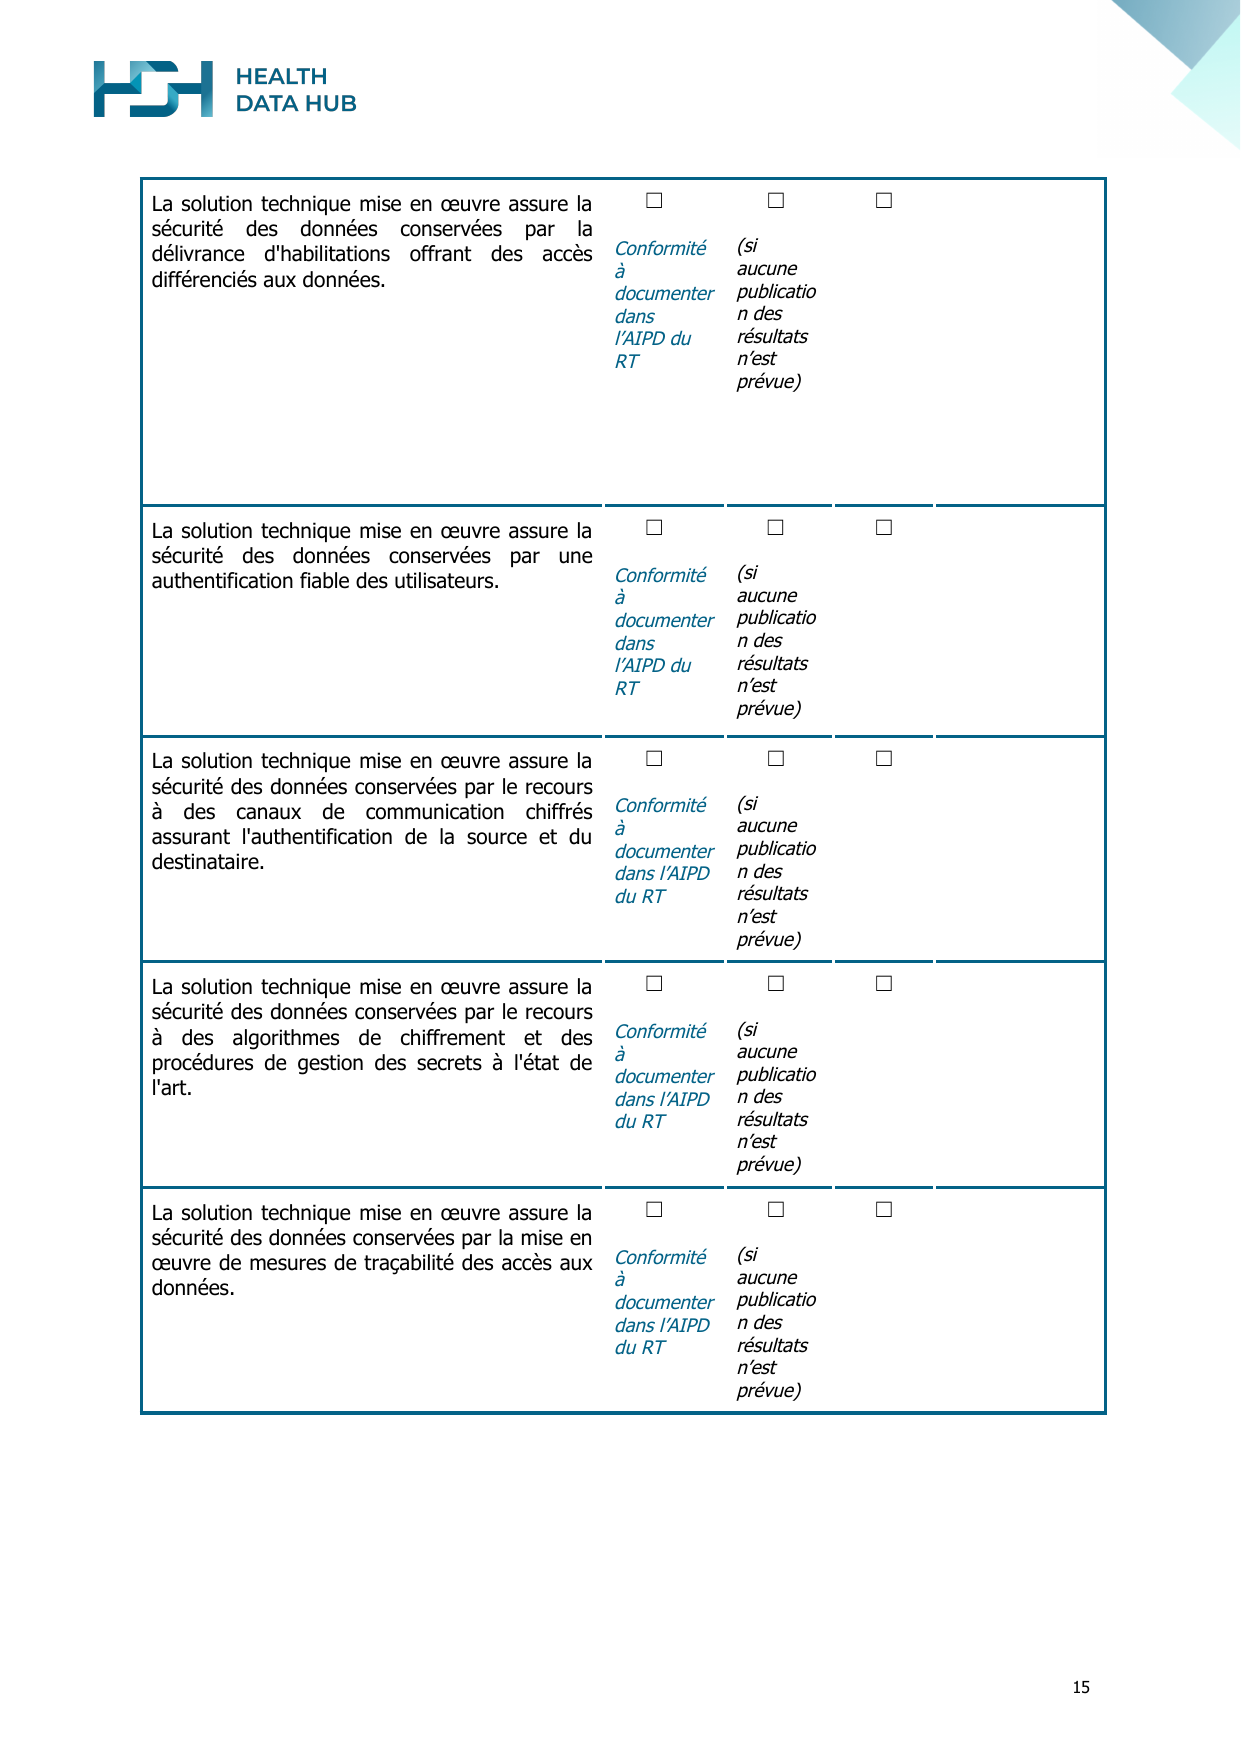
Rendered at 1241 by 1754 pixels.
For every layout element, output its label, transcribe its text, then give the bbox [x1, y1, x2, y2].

table_cell Conformité à documenter dans l’AIPD du RT [605, 963, 724, 1186]
table_cell Conformité à documenter dans l’AIPD du RT [605, 507, 724, 734]
table_cell (si aucune publication des résultats n’est prévue) [727, 1189, 832, 1411]
picture [93, 61, 357, 117]
picture [1098, 0, 1241, 157]
table_cell La solution technique mise en œuvre assure la sécurité des données conservées par le recours à des canaux de communication chiffrés assurant l'authentification de la source et du destinataire. [143, 738, 602, 960]
table_cell [936, 963, 1104, 1186]
table_cell [936, 507, 1104, 734]
table_cell [936, 738, 1104, 960]
table_cell (si aucune publication des résultats n’est prévue) [727, 963, 832, 1186]
table_cell (si aucune publication des résultats n’est prévue) [727, 507, 832, 734]
table_cell [936, 180, 1104, 504]
table_cell [835, 738, 933, 960]
table_cell [835, 507, 933, 734]
table_cell La solution technique mise en œuvre assure la sécurité des données conservées par la délivrance d'habilitations offrant des accès différenciés aux données. [143, 180, 602, 504]
table_cell Conformité à documenter dans l’AIPD du RT [605, 180, 724, 504]
table_cell La solution technique mise en œuvre assure la sécurité des données conservées par le recours à des algorithmes de chiffrement et des procédures de gestion des secrets à l'état de l'art. [143, 963, 602, 1186]
table_cell Conformité à documenter dans l’AIPD du RT [605, 1189, 724, 1411]
table_cell (si aucune publication des résultats n’est prévue) [727, 180, 832, 504]
table_cell [835, 1189, 933, 1411]
table_cell La solution technique mise en œuvre assure la sécurité des données conservées par une authentification fiable des utilisateurs. [143, 507, 602, 734]
table_cell [835, 963, 933, 1186]
table_cell (si aucune publication des résultats n’est prévue) [727, 738, 832, 960]
table_cell [936, 1189, 1104, 1411]
table_cell Conformité à documenter dans l’AIPD du RT [605, 738, 724, 960]
table_cell La solution technique mise en œuvre assure la sécurité des données conservées par la mise en œuvre de mesures de traçabilité des accès aux données. [143, 1189, 602, 1411]
table_cell [835, 180, 933, 504]
